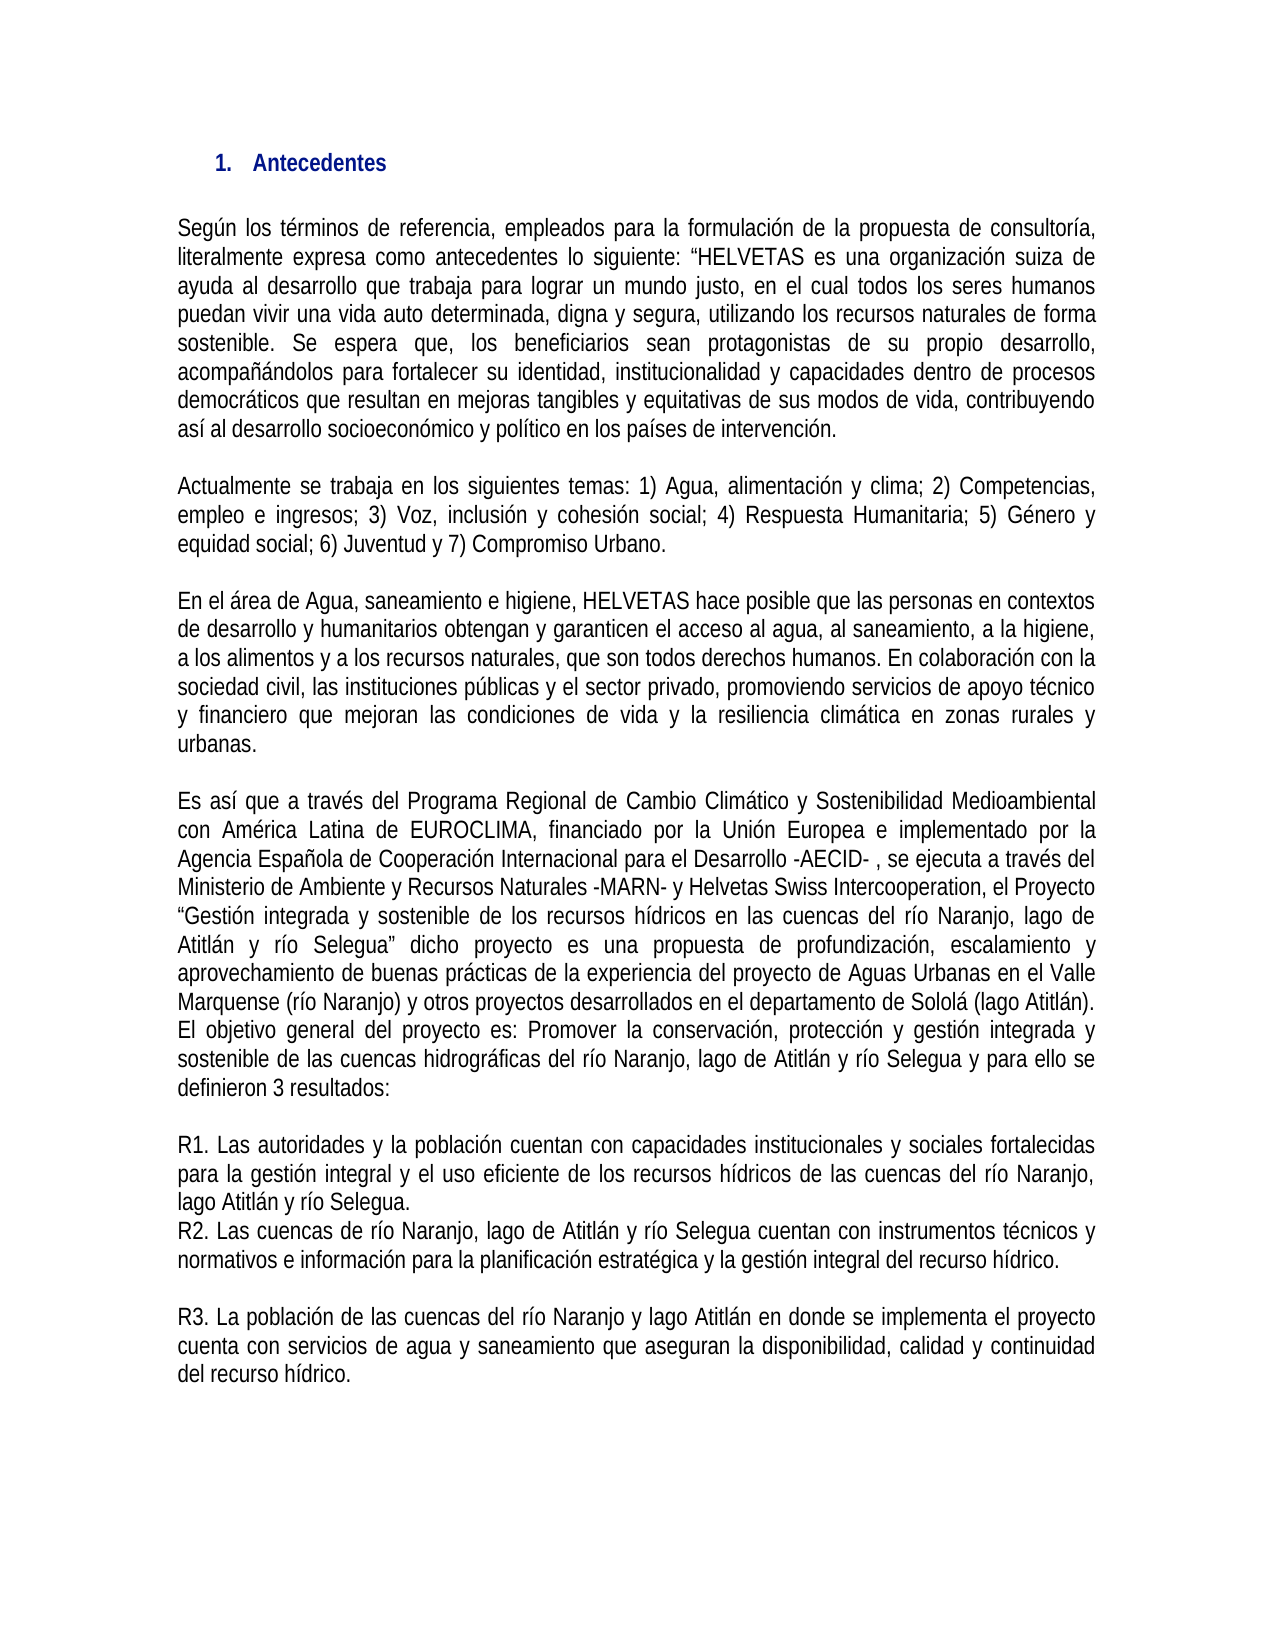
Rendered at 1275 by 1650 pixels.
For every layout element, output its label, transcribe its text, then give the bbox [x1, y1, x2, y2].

subtitle Antecedentes [215, 148, 1098, 176]
text R2. Las cuencas de río Naranjo, lago de Atitlán y río Selegua cuentan con instrumentos técnicos y normativos e información para la planificación estratégica y la gestión integral del recurso hídrico. [177, 1216, 1098, 1273]
text R3. La población de las cuencas del río Naranjo y lago Atitlán en donde se implementa el proyecto cuenta con servicios de agua y saneamiento que aseguran la disponibilidad, calidad y continuidad del recurso hídrico. [177, 1302, 1098, 1388]
text Según los términos de referencia, empleados para la formulación de la propuesta de consultoría, literalmente expresa como antecedentes lo siguiente: “HELVETAS es una organización suiza de ayuda al desarrollo que trabaja para lograr un mundo justo, en el cual todos los seres humanos puedan vivir una vida auto determinada, digna y segura, utilizando los recursos naturales de forma sostenible. Se espera que, los beneficiarios sean protagonistas de su propio desarrollo, acompañándolos para fortalecer su identidad, institucionalidad y capacidades dentro de procesos democráticos que resultan en mejoras tangibles y equitativas de sus modos de vida, contribuyendo así al desarrollo socioeconómico y político en los países de intervención. [177, 213, 1098, 443]
text R1. Las autoridades y la población cuentan con capacidades institucionales y sociales fortalecidas para la gestión integral y el uso eficiente de los recursos hídricos de las cuencas del río Naranjo, lago Atitlán y río Selegua. [177, 1130, 1098, 1216]
text Actualmente se trabaja en los siguientes temas: 1) Agua, alimentación y clima; 2) Competencias, empleo e ingresos; 3) Voz, inclusión y cohesión social; 4) Respuesta Humanitaria; 5) Género y equidad social; 6) Juventud y 7) Compromiso Urbano. [177, 471, 1098, 557]
text En el área de Agua, saneamiento e higiene, HELVETAS hace posible que las personas en contextos de desarrollo y humanitarios obtengan y garanticen el acceso al agua, al saneamiento, a la higiene, a los alimentos y a los recursos naturales, que son todos derechos humanos. En colaboración con la sociedad civil, las instituciones públicas y el sector privado, promoviendo servicios de apoyo técnico y financiero que mejoran las condiciones de vida y la resiliencia climática en zonas rurales y urbanas. [177, 586, 1098, 758]
text Es así que a través del Programa Regional de Cambio Climático y Sostenibilidad Medioambiental con América Latina de EUROCLIMA, financiado por la Unión Europea e implementado por la Agencia Española de Cooperación Internacional para el Desarrollo -AECID- , se ejecuta a través del Ministerio de Ambiente y Recursos Naturales -MARN- y Helvetas Swiss Intercooperation, el Proyecto “Gestión integrada y sostenible de los recursos hídricos en las cuencas del río Naranjo, lago de Atitlán y río Selegua” dicho proyecto es una propuesta de profundización, escalamiento y aprovechamiento de buenas prácticas de la experiencia del proyecto de Aguas Urbanas en el Valle Marquense (río Naranjo) y otros proyectos desarrollados en el departamento de Sololá (lago Atitlán). El objetivo general del proyecto es: Promover la conservación, protección y gestión integrada y sostenible de las cuencas hidrográficas del río Naranjo, lago de Atitlán y río Selegua y para ello se definieron 3 resultados: [177, 786, 1098, 1101]
